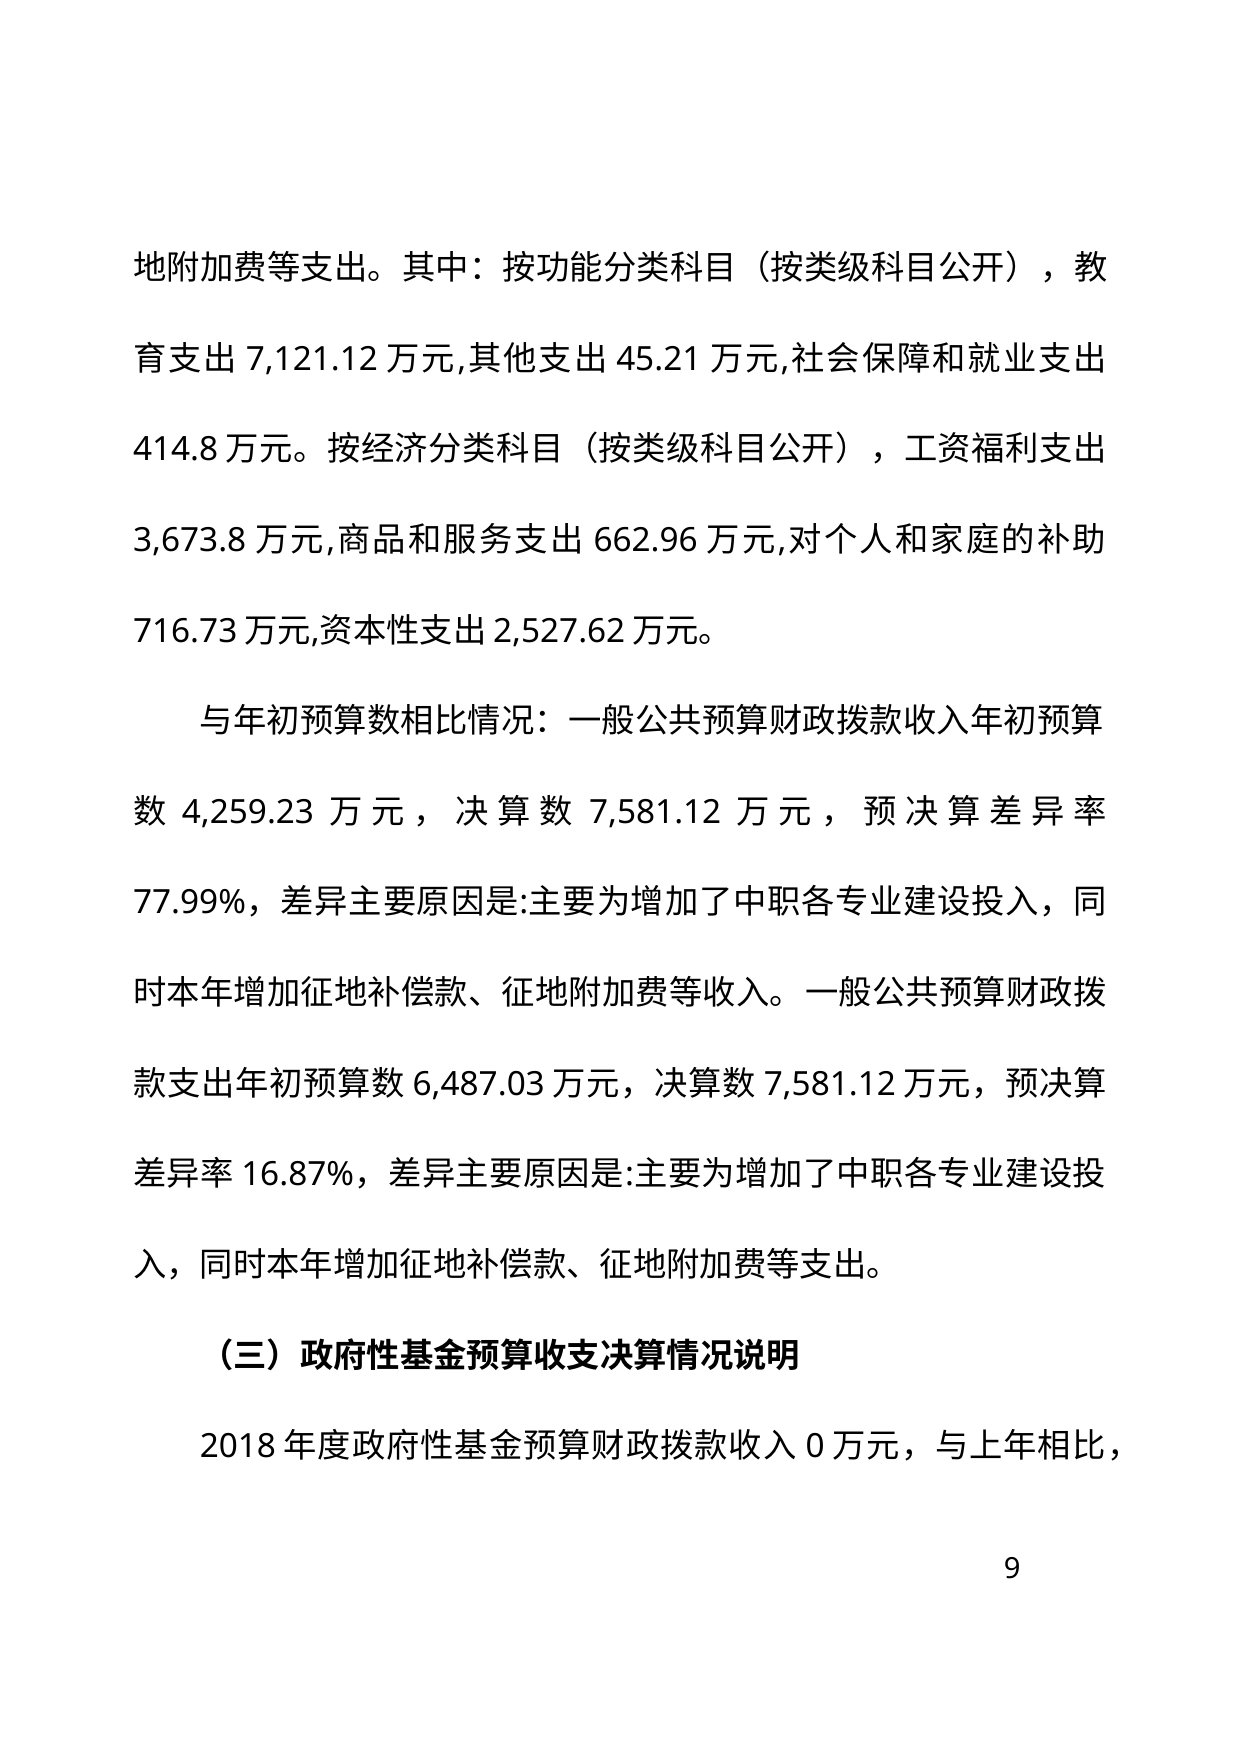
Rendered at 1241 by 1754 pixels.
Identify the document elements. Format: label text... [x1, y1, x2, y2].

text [133, 1398, 1107, 1489]
text 与年初预算数相比情况：一般公共预算财政拨款收入年初预算数4,259.23万元，决算数7,581.12万元，预决算差异率77.99%，差异主要原因是:主要为增加了中职各专业建设投入，同时本年增加征地补偿款、征地附加费等收入。一般公共预算财政拨款支出年初预算数6,487.03万元，决算数7,581.12万元，预决算差异率16.87%，差异主要原因是:主要为增加了中职各专业建设投入，同时本年增加征地补偿款、征地附加费等支出。 [133, 673, 1107, 1307]
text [133, 220, 1107, 673]
text （三）政府性基金预算收支决算情况说明 [133, 1307, 1107, 1398]
